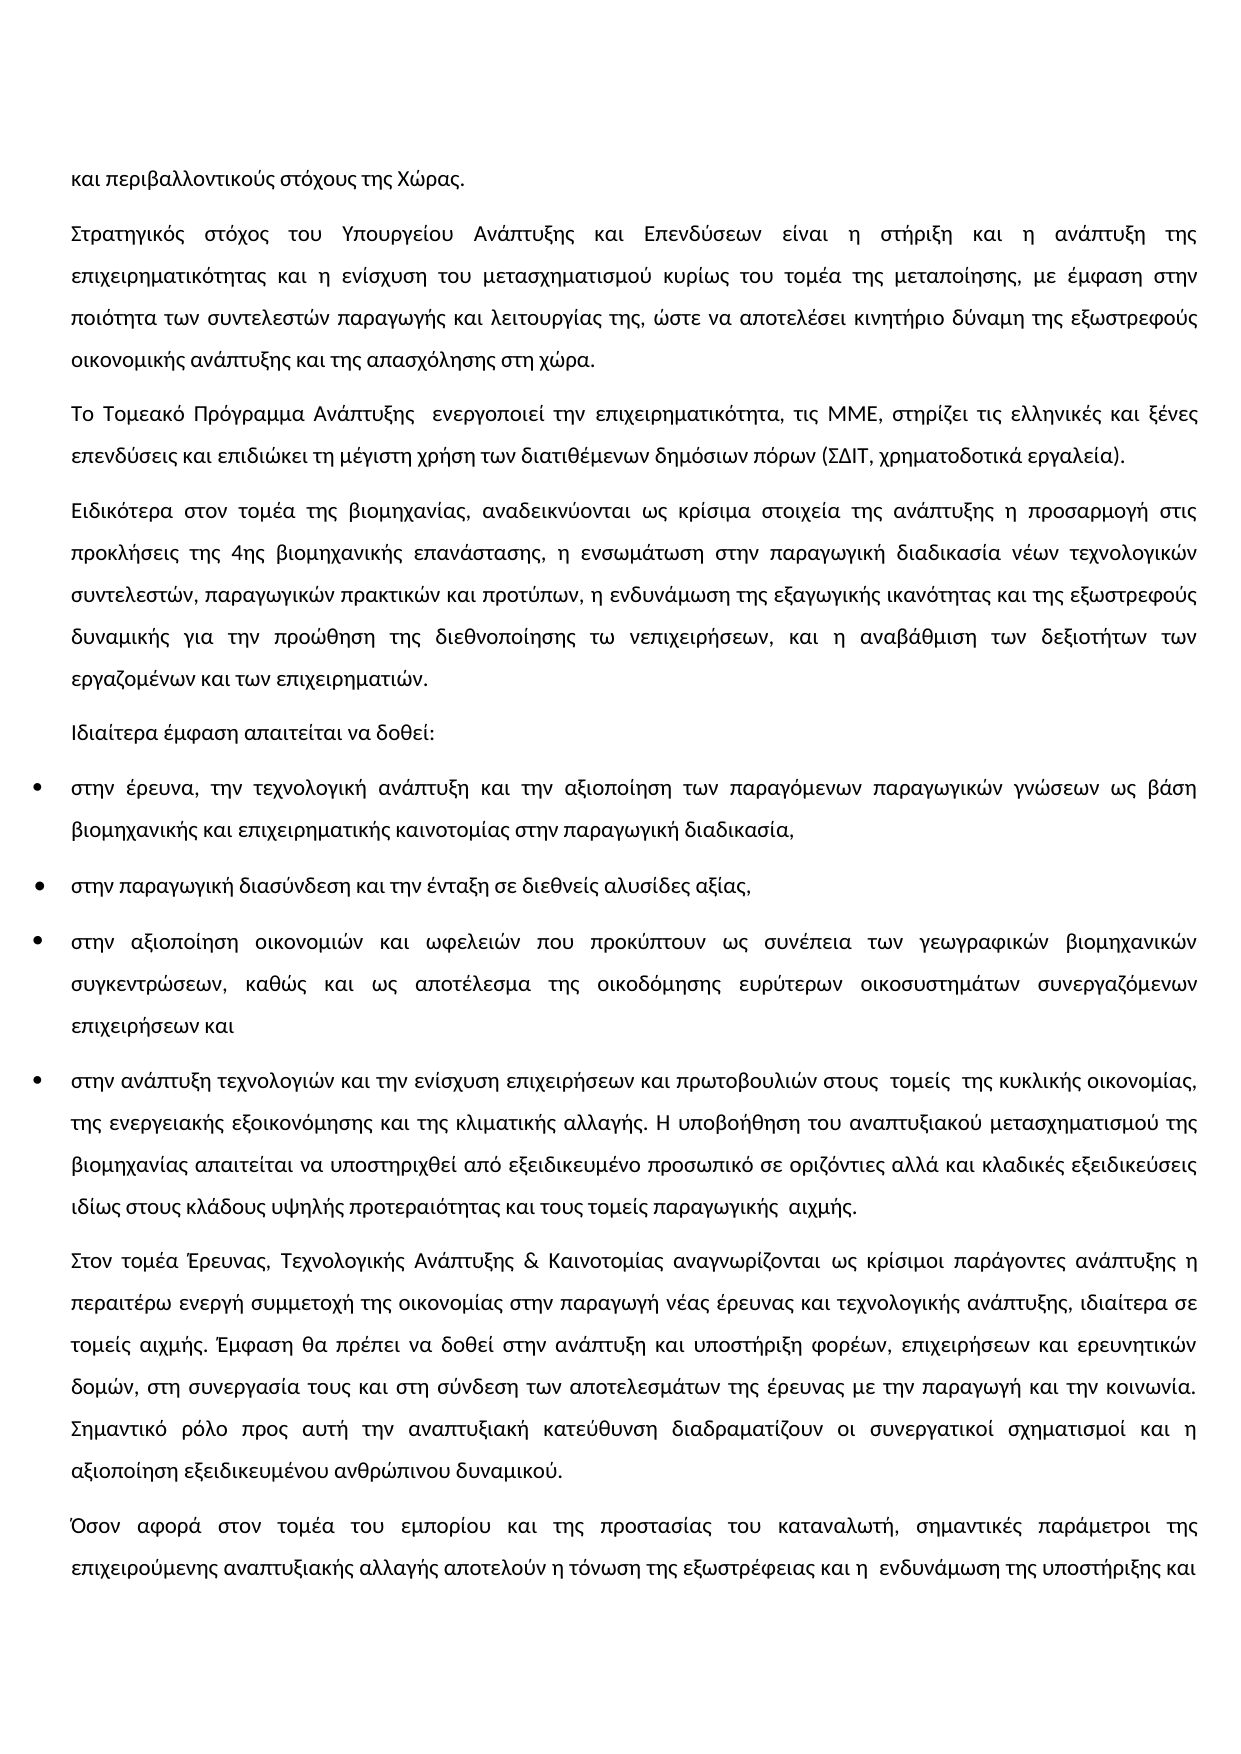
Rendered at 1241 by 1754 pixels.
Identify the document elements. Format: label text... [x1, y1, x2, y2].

list στην αξιοποίηση οικονομιών και ωφελειών που προκύπτουν ως συνέπεια των γεωγραφικών βιομηχανικών συγκεντρώσεων, καθώς και ως αποτέλεσμα της οικοδόμησης ευρύτερων οικοσυστημάτων συνεργαζόμενων επιχειρήσεων και [33, 927, 1198, 1039]
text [71, 1511, 1198, 1581]
text Στον τομέα Έρευνας, Τεχνολογικής Ανάπτυξης & Καινοτομίας αναγνωρίζονται ως κρίσιμοι παράγοντες ανάπτυξης η περαιτέρω ενεργή συμμετοχή της οικονομίας στην παραγωγή νέας έρευνας και τεχνολογικής ανάπτυξης, ιδιαίτερα σε τομείς αιχμής. Έμφαση θα πρέπει να δοθεί στην ανάπτυξη και υποστήριξη φορέων, επιχειρήσεων και ερευνητικών δομών, στη συνεργασία τους και στη σύνδεση των αποτελεσμάτων της έρευνας με την παραγωγή και την κοινωνία. Σημαντικό ρόλο προς αυτή την αναπτυξιακή κατεύθυνση διαδραματίζουν οι συνεργατικοί σχηματισμοί και η αξιοποίηση εξειδικευμένου ανθρώπινου δυναμικού. [71, 1246, 1198, 1484]
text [71, 164, 1198, 193]
text Ιδιαίτερα έμφαση απαιτείται να δοθεί: [71, 718, 1198, 746]
list στην παραγωγική διασύνδεση και την ένταξη σε διεθνείς αλυσίδες αξίας, [33, 869, 1198, 900]
list στην έρευνα, την τεχνολογική ανάπτυξη και την αξιοποίηση των παραγόμενων παραγωγικών γνώσεων ως βάση βιομηχανικής και επιχειρηματικής καινοτομίας στην παραγωγική διαδικασία, [33, 773, 1198, 843]
list στην ανάπτυξη τεχνολογιών και την ενίσχυση επιχειρήσεων και πρωτοβουλιών στους τομείς της κυκλικής οικονομίας, της ενεργειακής εξοικονόμησης και της κλιματικής αλλαγής. Η υποβοήθηση του αναπτυξιακού μετασχηματισμού της βιομηχανίας απαιτείται να υποστηριχθεί από εξειδικευμένο προσωπικό σε οριζόντιες αλλά και κλαδικές εξειδικεύσεις ιδίως στους κλάδους υψηλής προτεραιότητας και τους τομείς παραγωγικής αιχμής. [33, 1066, 1198, 1220]
text Το Τομεακό Πρόγραμμα Ανάπτυξης ενεργοποιεί την επιχειρηματικότητα, τις ΜΜΕ, στηρίζει τις ελληνικές και ξένες επενδύσεις και επιδιώκει τη μέγιστη χρήση των διατιθέμενων δημόσιων πόρων (ΣΔΙΤ, χρηματοδοτικά εργαλεία). [71, 399, 1198, 469]
text Στρατηγικός στόχος του Υπουργείου Ανάπτυξης και Επενδύσεων είναι η στήριξη και η ανάπτυξη της επιχειρηματικότητας και η ενίσχυση του μετασχηματισμού κυρίως του τομέα της μεταποίησης, με έμφαση στην ποιότητα των συντελεστών παραγωγής και λειτουργίας της, ώστε να αποτελέσει κινητήριο δύναμη της εξωστρεφούς οικονομικής ανάπτυξης και της απασχόλησης στη χώρα. [71, 219, 1198, 373]
text Ειδικότερα στον τομέα της βιομηχανίας, αναδεικνύονται ως κρίσιμα στοιχεία της ανάπτυξης η προσαρμογή στις προκλήσεις της 4ης βιομηχανικής επανάστασης, η ενσωμάτωση στην παραγωγική διαδικασία νέων τεχνολογικών συντελεστών, παραγωγικών πρακτικών και προτύπων, η ενδυνάμωση της εξαγωγικής ικανότητας και της εξωστρεφούς δυναμικής για την προώθηση της διεθνοποίησης τω νεπιχειρήσεων, και η αναβάθμιση των δεξιοτήτων των εργαζομένων και των επιχειρηματιών. [71, 496, 1198, 692]
